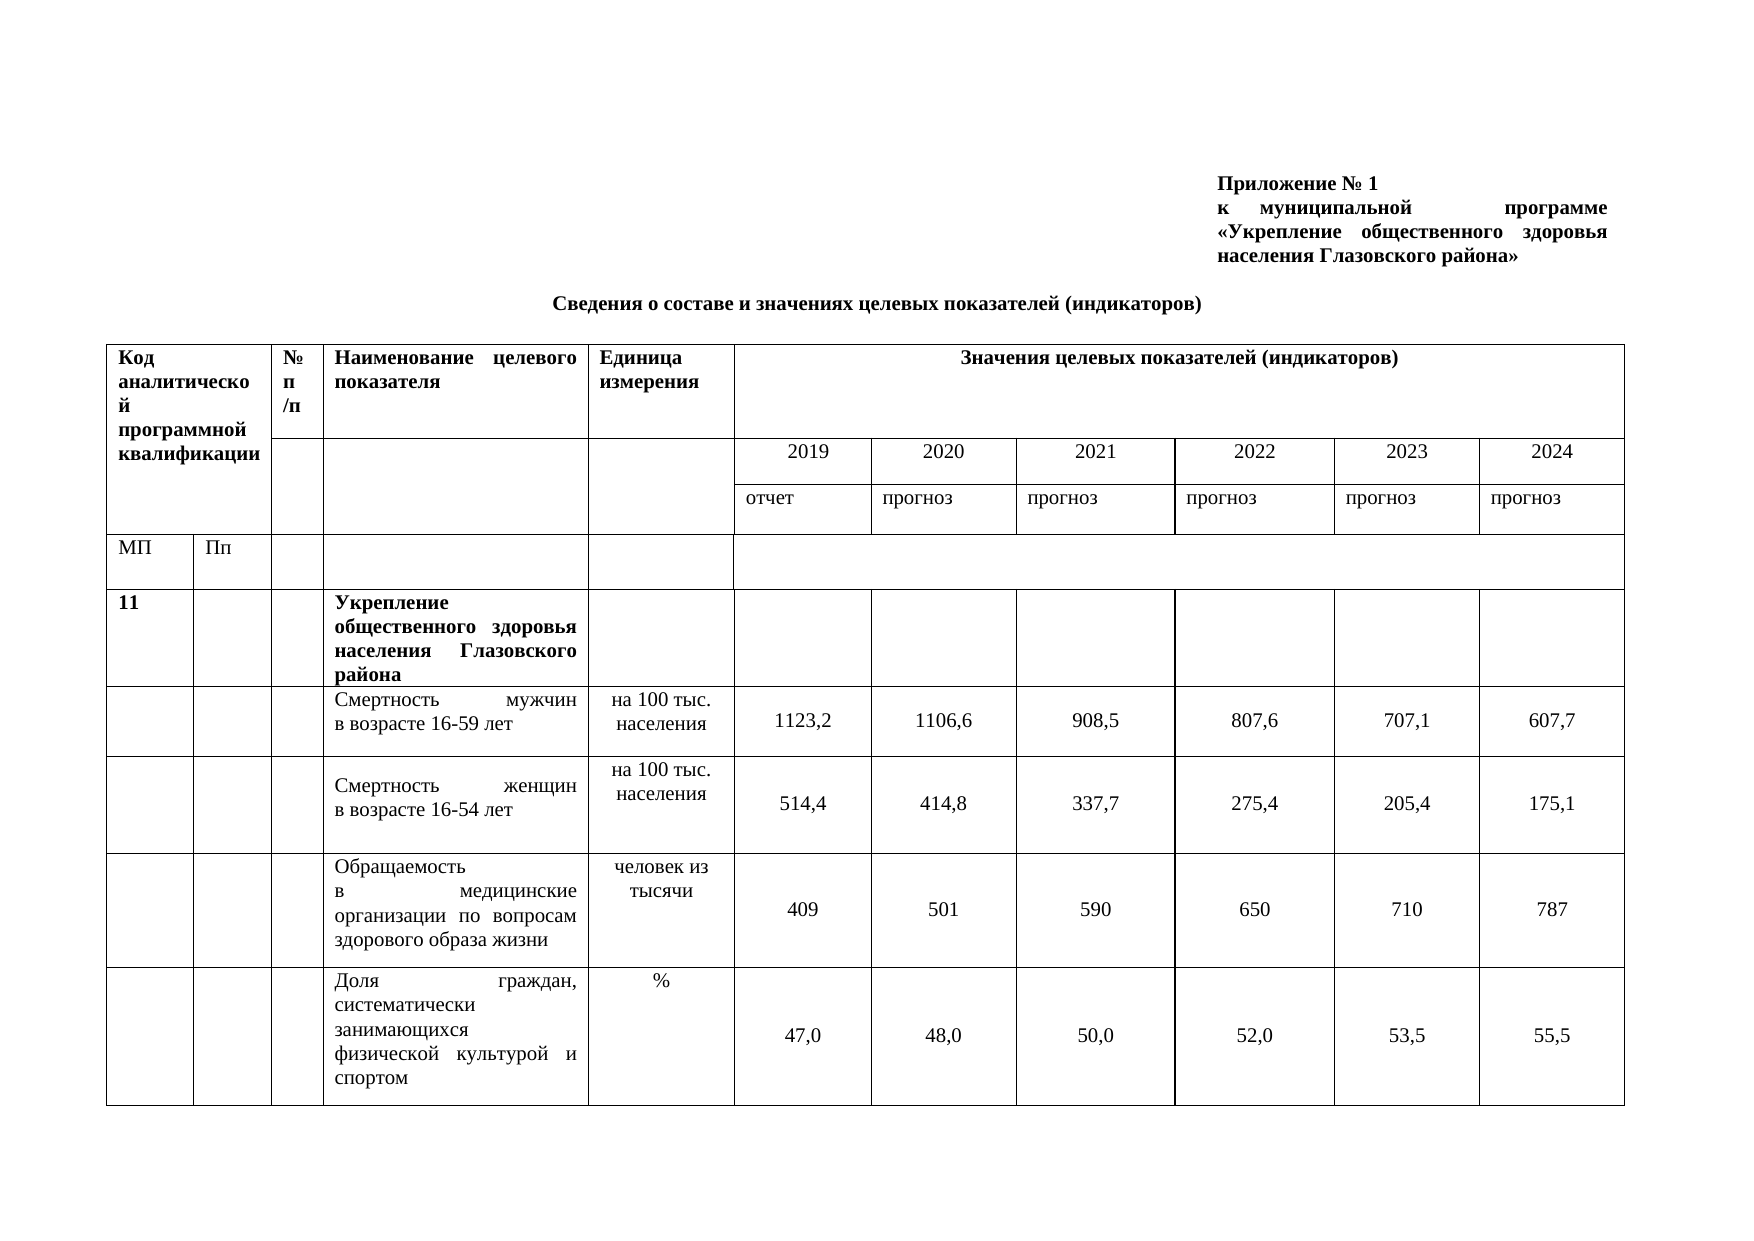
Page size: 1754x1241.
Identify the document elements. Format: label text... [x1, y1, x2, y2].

table_cell 2019 [735, 439, 871, 484]
table_cell 205,4 [1335, 757, 1479, 853]
table_cell 11 [107, 590, 193, 686]
table_cell [1017, 590, 1174, 686]
table_cell [272, 854, 323, 967]
table_header Код аналитической программной квалификации [107, 345, 271, 534]
table_cell [1480, 590, 1624, 686]
table_cell 2022 [1176, 439, 1334, 484]
table_cell на 100 тыс. населения [589, 687, 734, 756]
text Сведения о составе и значениях целевых показателей (индикаторов) [118, 291, 1636, 315]
table_cell 337,7 [1017, 757, 1174, 853]
table_cell % [589, 968, 734, 1105]
table_cell 2021 [1017, 439, 1174, 484]
table_cell прогноз [1176, 485, 1334, 534]
table_cell [107, 854, 193, 967]
table_cell 787 [1480, 854, 1624, 967]
table_cell [324, 439, 588, 534]
table_cell Смертность женщин в возрасте 16-54 лет [324, 757, 588, 853]
table_cell прогноз [1480, 485, 1624, 534]
table_cell [194, 757, 271, 853]
table_cell [107, 968, 193, 1105]
table_cell 52,0 [1176, 968, 1334, 1105]
table_cell 1106,6 [872, 687, 1016, 756]
table_cell 807,6 [1176, 687, 1334, 756]
table_cell Пп [194, 535, 271, 589]
table_cell [107, 687, 193, 756]
table_cell 710 [1335, 854, 1479, 967]
table_header № п/п [272, 345, 323, 438]
table_header Значения целевых показателей (индикаторов) [735, 345, 1624, 438]
table_cell [589, 535, 733, 589]
table_cell [272, 687, 323, 756]
table_cell [589, 439, 734, 534]
table_cell [735, 590, 871, 686]
table_cell [194, 854, 271, 967]
table_cell [194, 968, 271, 1105]
table_header Наименование целевого показателя [324, 345, 588, 438]
table_cell [1335, 590, 1479, 686]
table_cell 2020 [872, 439, 1016, 484]
table_cell 53,5 [1335, 968, 1479, 1105]
table_cell 50,0 [1017, 968, 1174, 1105]
table_cell [272, 968, 323, 1105]
table_cell отчет [735, 485, 871, 534]
table_cell [272, 757, 323, 853]
table_cell Доля граждан, систематически занимающихся физической культурой и спортом [324, 968, 588, 1105]
table_cell Укрепление общественного здоровья населения Глазовского района [324, 590, 588, 686]
table_cell [1176, 590, 1334, 686]
table_cell 409 [735, 854, 871, 967]
table_cell на 100 тыс. населения [589, 757, 734, 853]
table_cell Смертность мужчин в возрасте 16-59 лет [324, 687, 588, 756]
table_cell человек из тысячи [589, 854, 734, 967]
table_cell 1123,2 [735, 687, 871, 756]
table_cell [272, 590, 323, 686]
table_cell 514,4 [735, 757, 871, 853]
table_cell [107, 757, 193, 853]
table_cell 414,8 [872, 757, 1016, 853]
table_cell Обращаемость в медицинские организации по вопросам здорового образа жизни [324, 854, 588, 967]
table_header Единица измерения [589, 345, 734, 438]
table_cell 707,1 [1335, 687, 1479, 756]
table_cell [194, 687, 271, 756]
table_cell [194, 590, 271, 686]
table_cell [734, 535, 1624, 589]
table_cell 908,5 [1017, 687, 1174, 756]
table_cell 2023 [1335, 439, 1479, 484]
table_cell 2024 [1480, 439, 1624, 484]
table_cell 501 [872, 854, 1016, 967]
table_cell МП [107, 535, 193, 589]
table_cell 607,7 [1480, 687, 1624, 756]
table_cell [272, 439, 323, 534]
table_cell 275,4 [1176, 757, 1334, 853]
table_cell 175,1 [1480, 757, 1624, 853]
table_cell [872, 590, 1016, 686]
table_cell 590 [1017, 854, 1174, 967]
table_header Приложение № 1 к муниципальной программе «Укрепление общественного здоровья населения Глазовского района» [1206, 171, 1619, 267]
table_cell 55,5 [1480, 968, 1624, 1105]
table_cell 47,0 [735, 968, 871, 1105]
table_cell прогноз [872, 485, 1016, 534]
table_cell 650 [1176, 854, 1334, 967]
table_cell [324, 535, 588, 589]
table_cell [589, 590, 734, 686]
table_cell [272, 535, 323, 589]
table_cell прогноз [1017, 485, 1174, 534]
table_cell 48,0 [872, 968, 1016, 1105]
table_cell прогноз [1335, 485, 1479, 534]
